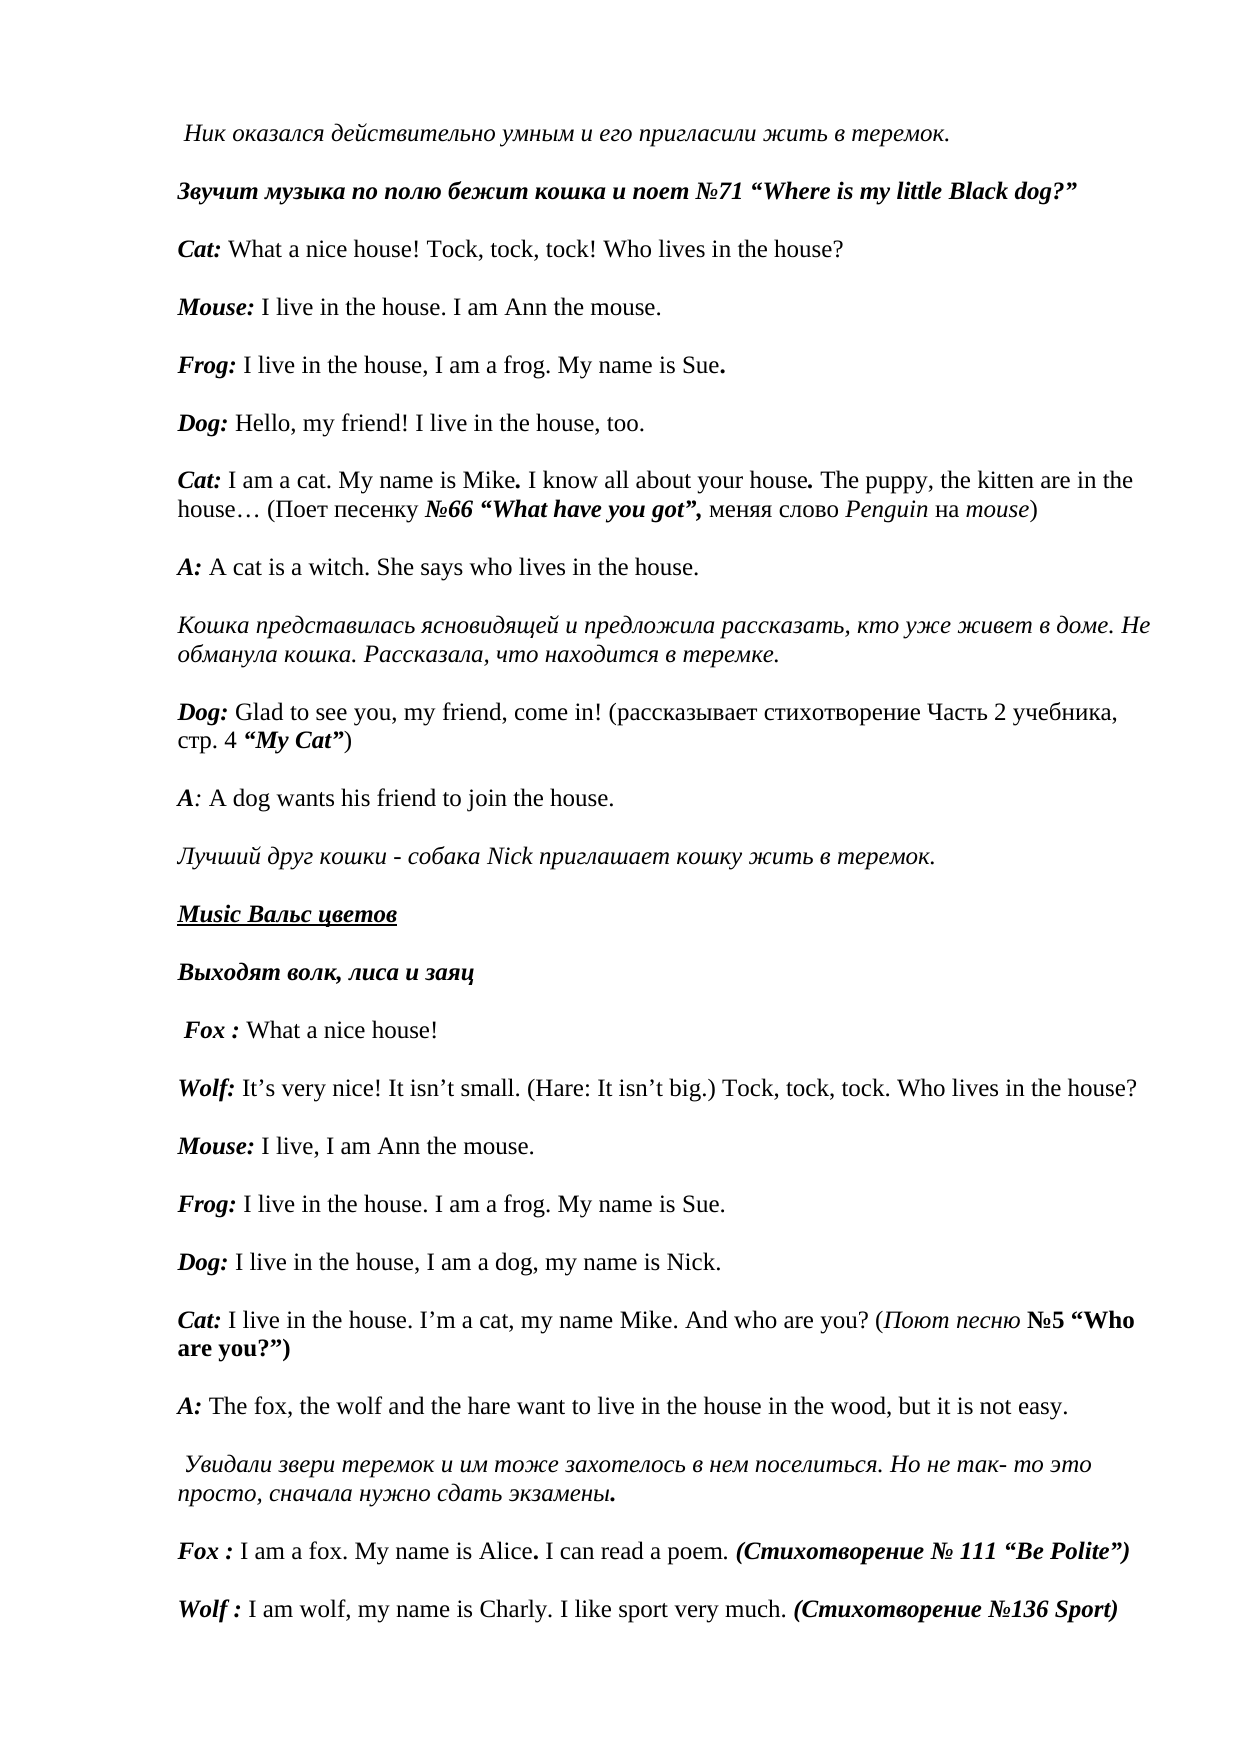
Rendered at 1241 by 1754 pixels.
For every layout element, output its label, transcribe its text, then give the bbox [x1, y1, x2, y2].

text Выходят волк, лиса и заяц [177, 1015, 1152, 1044]
text Fox : What a nice house! [177, 1073, 1152, 1102]
text Frog: I live in the house, I am a frog. My name is Sue. [177, 408, 1152, 436]
text Лучший друг кошки - собака Nick приглашает кошку жить в теремок. [177, 899, 1152, 928]
text A: The fox, the wolf and the hare want to live in the house in the wood, but it is not easy. [177, 1449, 1152, 1478]
text Сat: What a nice house! Tock, tock, tock! Who lives in the house? [177, 292, 1152, 321]
text Wolf: It’s very nice! It isn’t small. (Hare: It isn’t big.) Tock, tock, tock. Who lives in the house? [177, 1131, 1152, 1160]
text Mouse: I live, I am Ann the mouse. [177, 1189, 1152, 1218]
text Mouse: I live in the house. I am Ann the mouse. [177, 350, 1152, 378]
text Music Вальс цветов [177, 957, 1152, 986]
text Увидали звери теремок и им тоже захотелось в нем поселиться. Но не так- то это просто, сначала нужно сдать экзамены. [177, 1507, 1152, 1565]
text Dog: I live in the house, I am a dog, my name is Nick. [177, 1305, 1152, 1333]
text Звучит музыка по полю бежит кошка и поет №71 “Where is my little Black dog?” [177, 234, 1152, 263]
text Кошка представилась ясновидящей и предложила рассказать, кто уже живет в доме. Не обманула кошка. Рассказала, что находится в теремке. [177, 668, 1152, 726]
text Fox : I am a fox. My name is Alice. I can read a poem. (Стихотворение № 111 “Be Polite”) [177, 1594, 1152, 1623]
text Cat: I am a cat. My name is Mike. I know all about your house. The puppy, the kitten are in the house… (Поет песенку №66 “What have you got”, меняя слово Penguin на mouse) [177, 523, 1152, 581]
text Ник оказался действительно умным и его пригласили жить в теремок. [177, 176, 1152, 205]
text A: Nick is really clever, now he is living in the house in the wood. [177, 118, 1152, 147]
text A: A dog wants his friend to join the house. [177, 841, 1152, 870]
text Dog: Hello, my friend! I live in the house, too. [177, 466, 1152, 494]
text Frog: I live in the house. I am a frog. My name is Sue. [177, 1247, 1152, 1276]
text Cat: I live in the house. I’m a cat, my name Mike. And who are you? (Поют песню №5 “Who are you?”) [177, 1363, 1152, 1420]
text А: A cat is a witch. She says who lives in the house. [177, 610, 1152, 639]
text Dog: Glad to see you, my friend, come in! (рассказывает стихотворение Часть 2 учебника, стр. 4 “My Cat”) [177, 755, 1152, 812]
